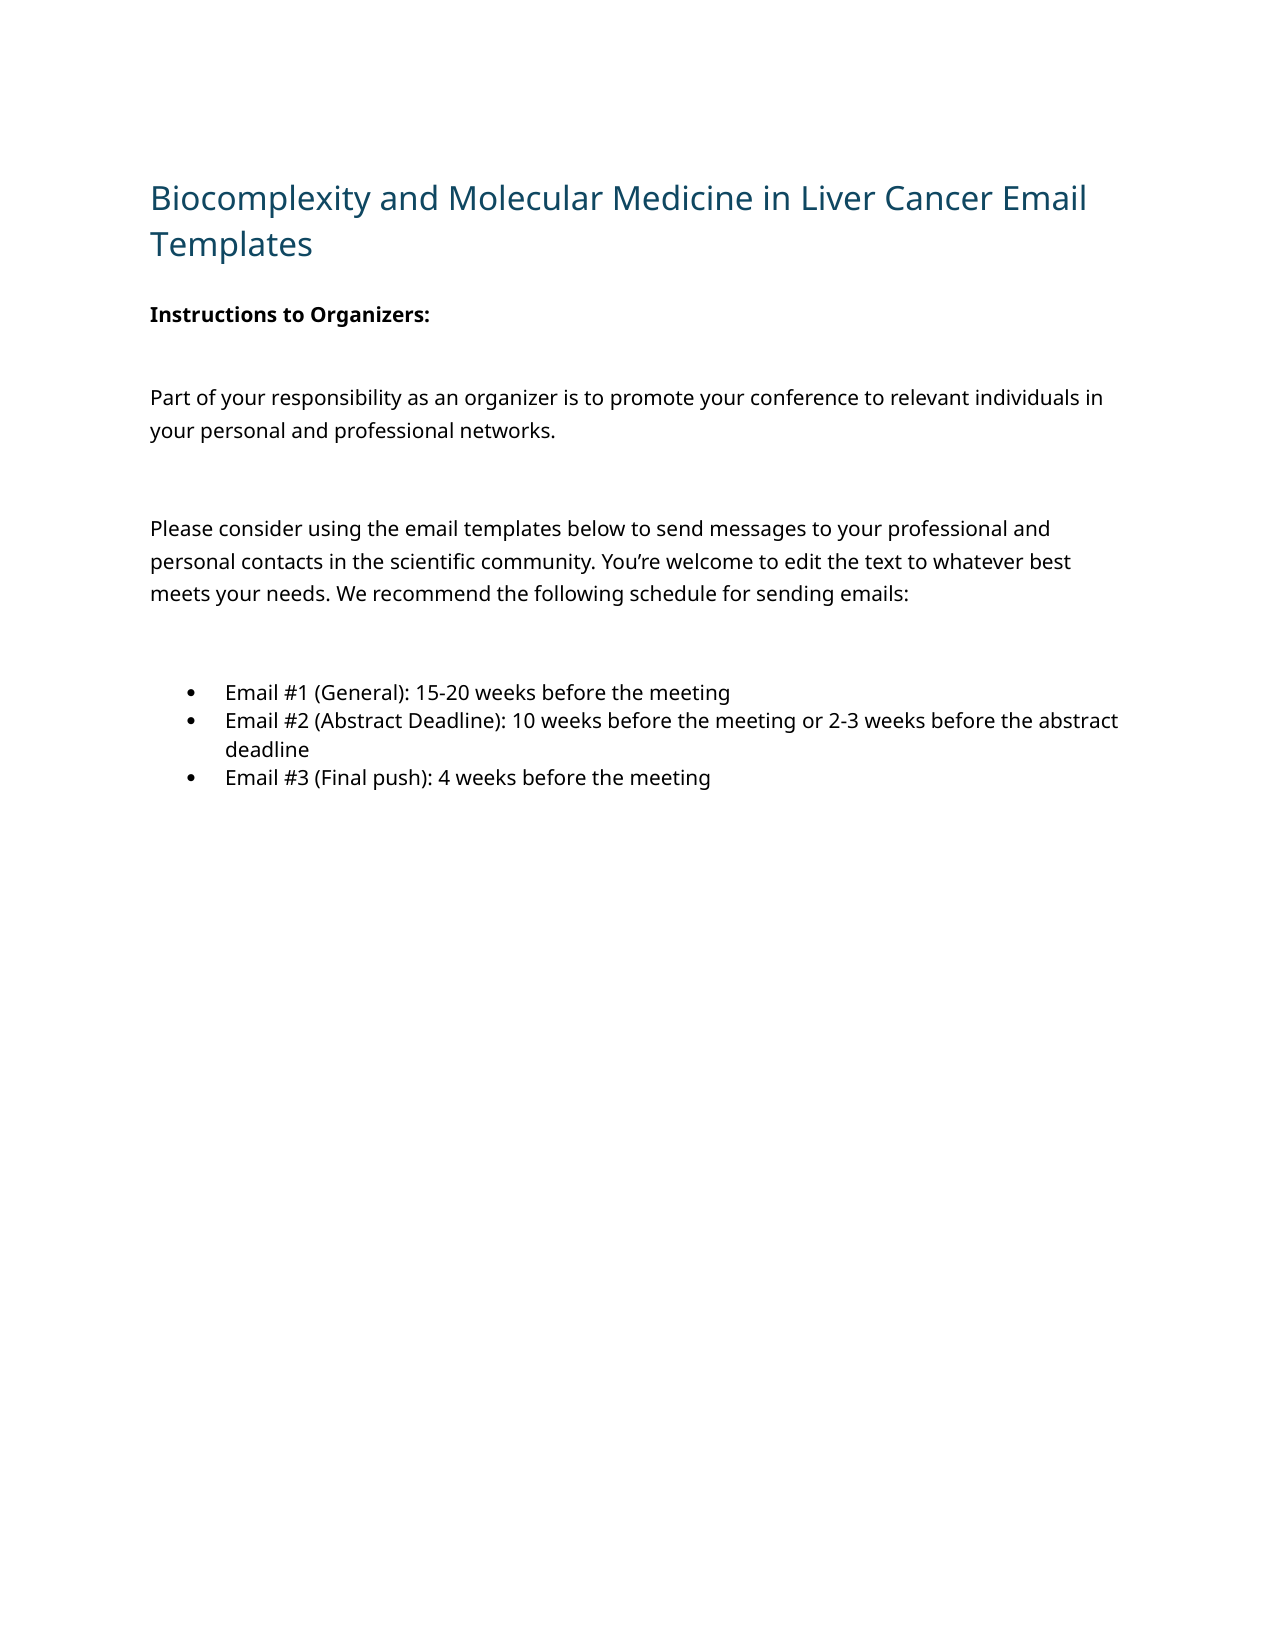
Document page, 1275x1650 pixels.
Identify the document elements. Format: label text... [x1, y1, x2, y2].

list Email #1 (General): 15-20 weeks before the meeting [187, 678, 1125, 707]
text Instructions to Organizers: [150, 300, 1125, 328]
subtitle Biocomplexity and Molecular Medicine in Liver Cancer Email Templates [150, 175, 1125, 266]
list Email #3 (Final push): 4 weeks before the meeting [187, 763, 1125, 792]
list Email #2 (Abstract Deadline): 10 weeks before the meeting or 2-3 weeks before the abstract deadline [187, 707, 1125, 763]
text Please consider using the email templates below to send messages to your professional and personal contacts in the scientific community. You’re welcome to edit the text to whatever best meets your needs. We recommend the following schedule for sending emails: [150, 514, 1125, 608]
text Part of your responsibility as an organizer is to promote your conference to relevant individuals in your personal and professional networks. [150, 383, 1125, 444]
